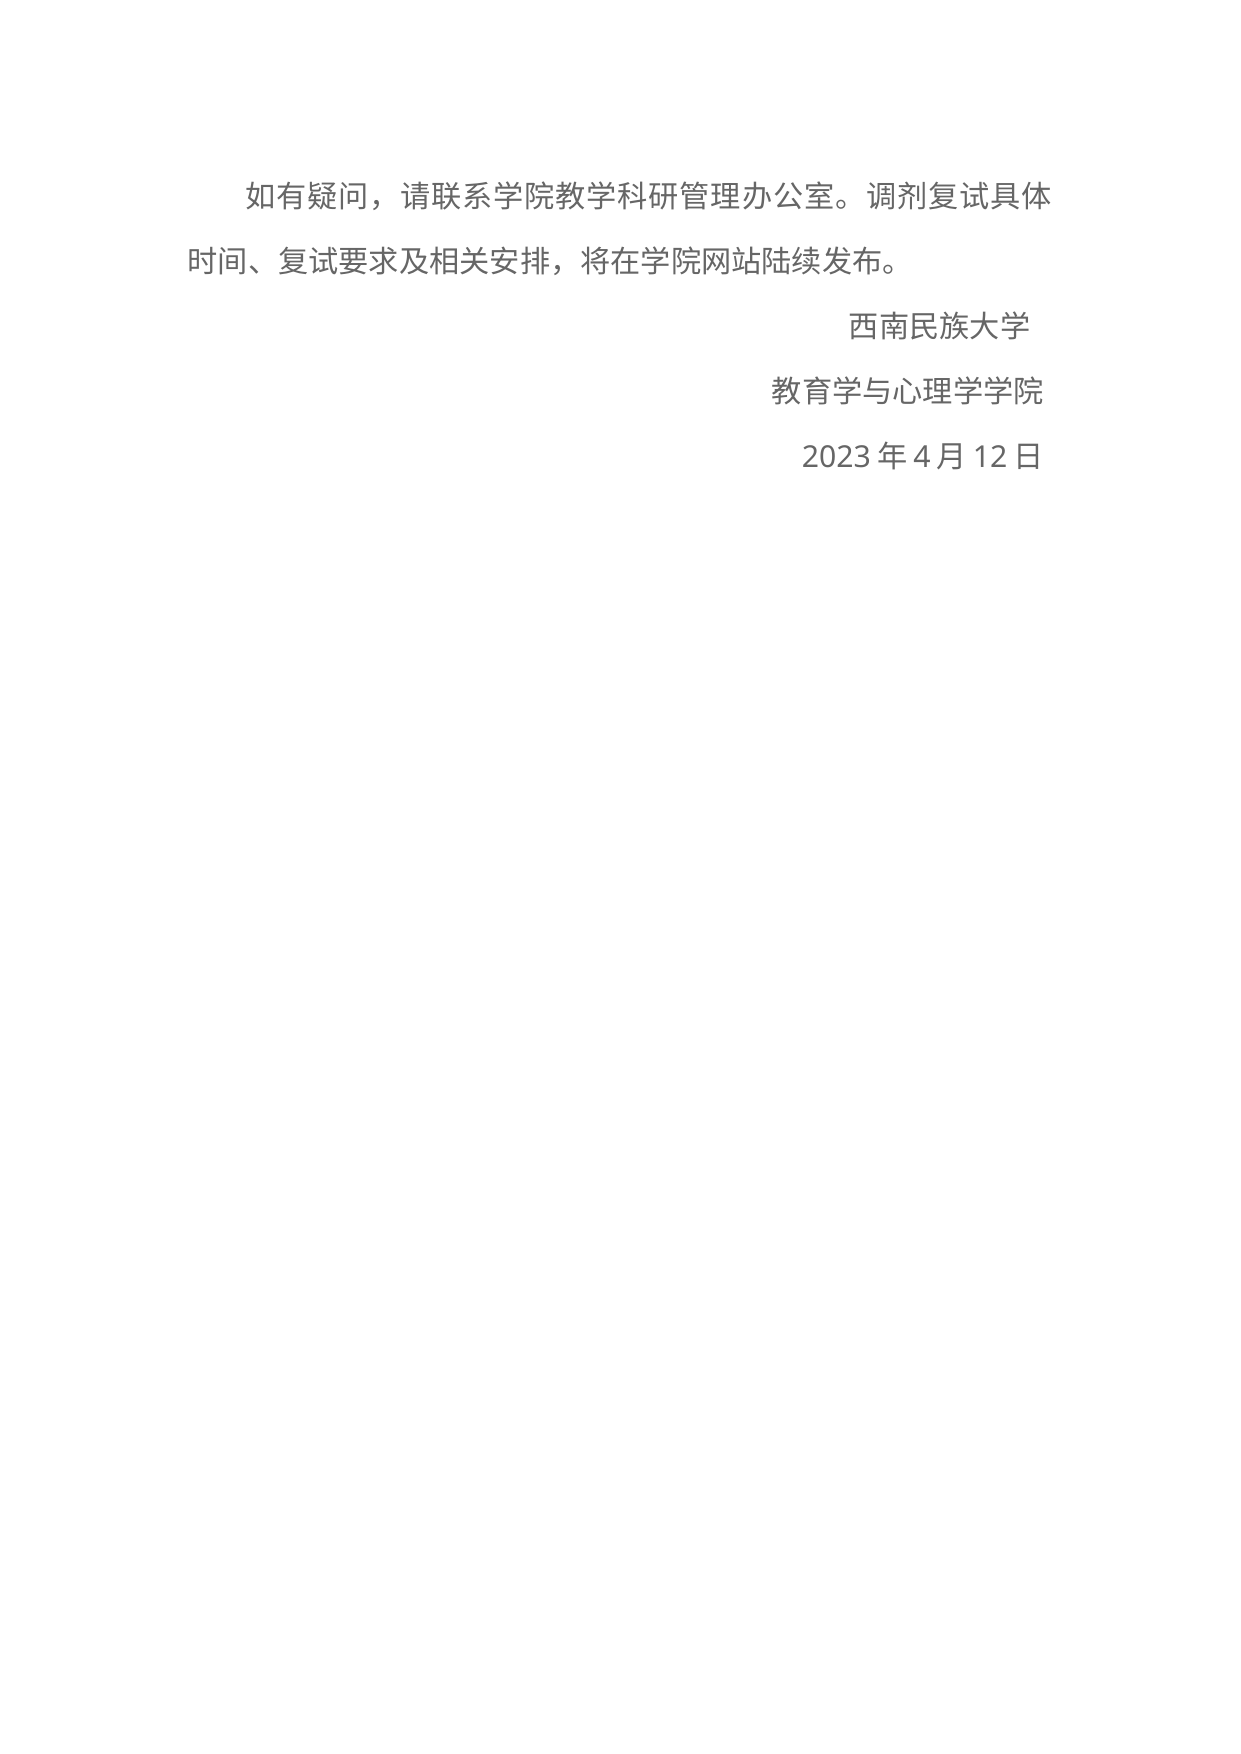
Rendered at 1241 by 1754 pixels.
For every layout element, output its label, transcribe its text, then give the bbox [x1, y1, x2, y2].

text 2023年4月12日 [187, 422, 1043, 487]
text 西南民族大学 [187, 292, 1043, 357]
text 如有疑问，请联系学院教学科研管理办公室。调剂复试具体时间、复试要求及相关安排，将在学院网站陆续发布。 [187, 162, 1053, 292]
text 教育学与心理学学院 [187, 357, 1043, 422]
